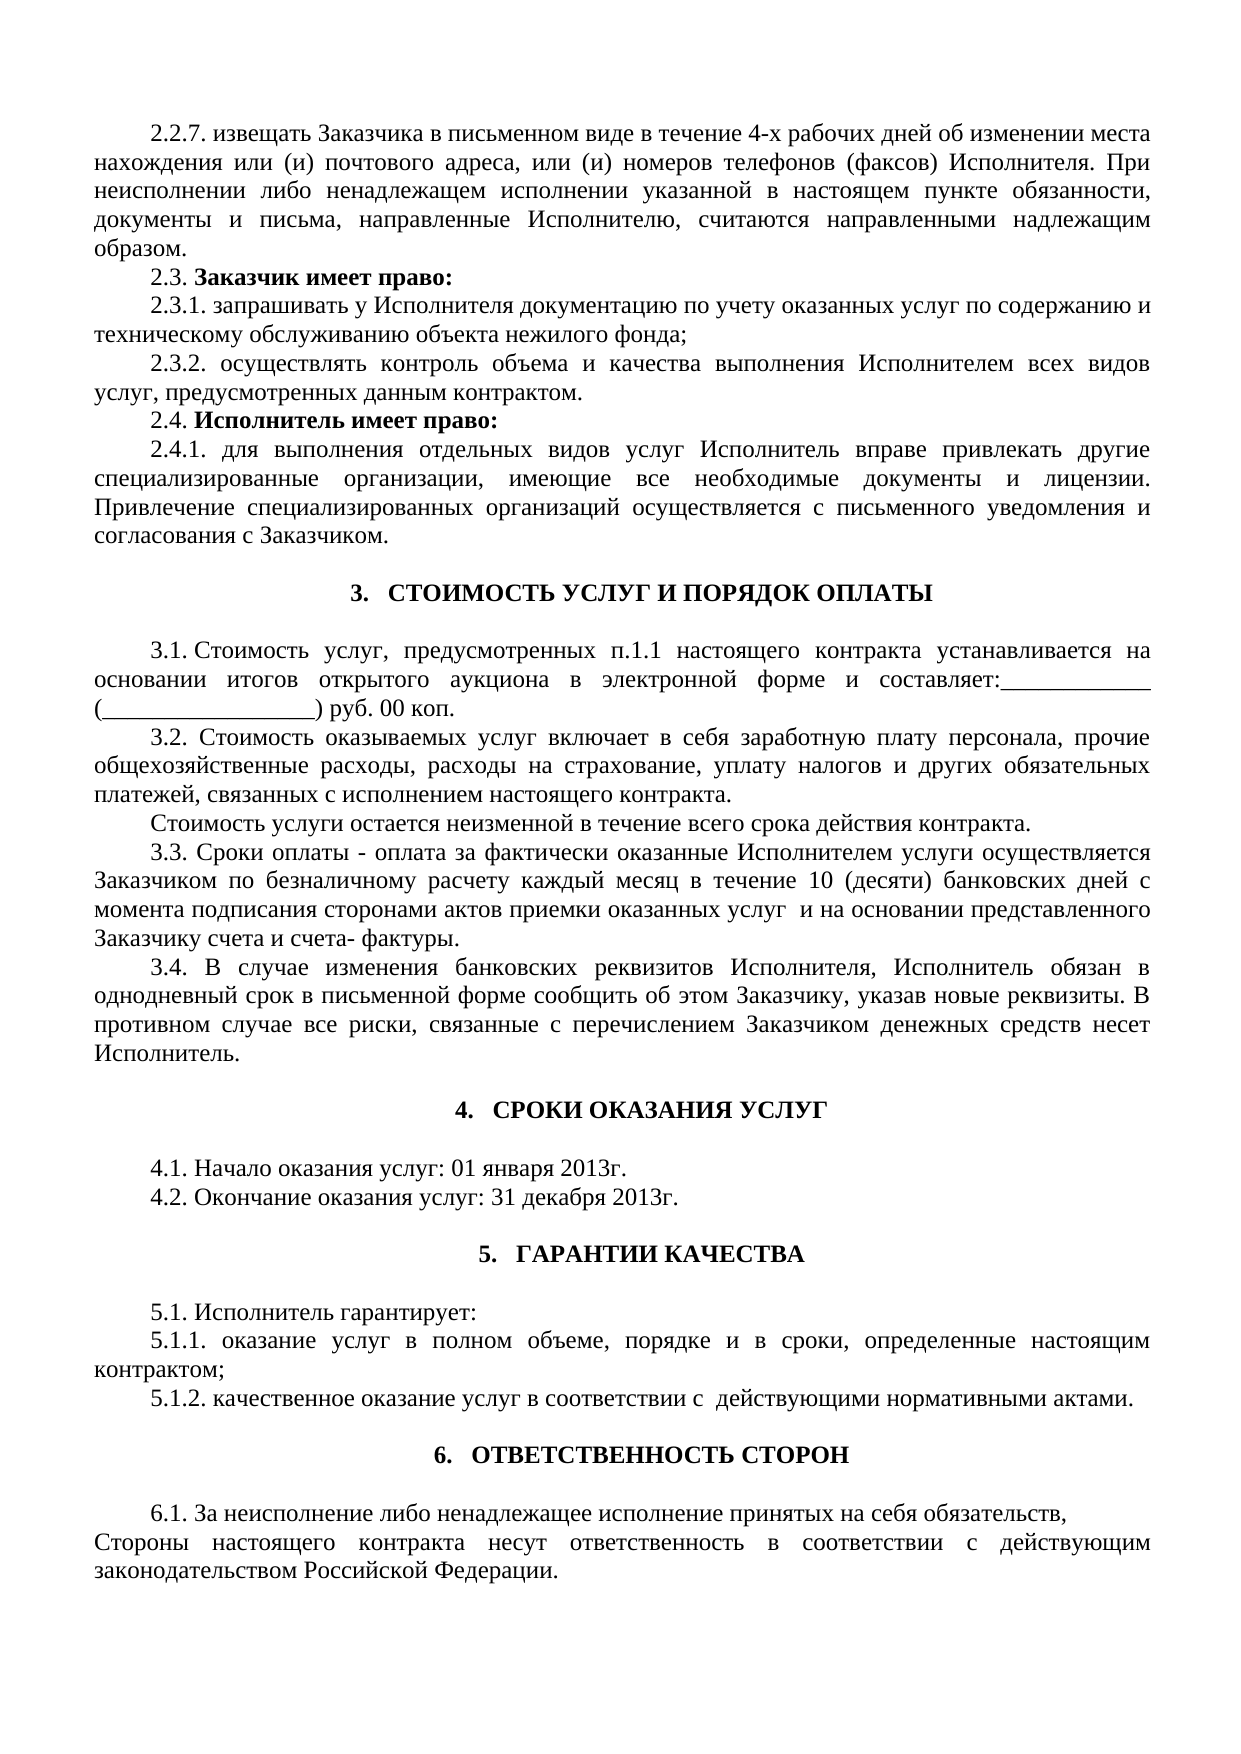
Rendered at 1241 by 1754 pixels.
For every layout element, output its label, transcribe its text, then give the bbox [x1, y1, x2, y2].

text 6.1. За неисполнение либо ненадлежащее исполнение принятых на себя обязательств, [94, 1498, 1152, 1527]
text 3.3. Сроки оплаты - оплата за фактически оказанные Исполнителем услуги осуществляется Заказчиком по безналичному расчету каждый месяц в течение 10 (десяти) банковских дней с момента подписания сторонами актов приемки оказанных услуг и на основании представленного Заказчику счета и счета- фактуры. [94, 837, 1152, 952]
text 2.3. Заказчик имеет право: [94, 262, 1152, 291]
list ОТВЕТСТВЕННОСТЬ СТОРОН [131, 1441, 1152, 1469]
text Стороны настоящего контракта несут ответственность в соответствии с действующим законодательством Российской Федерации. [94, 1527, 1152, 1584]
text 4.2. Окончание оказания услуг: 31 декабря 2013г. [94, 1182, 1152, 1211]
list СТОИМОСТЬ УСЛУГ И ПОРЯДОК ОПЛАТЫ [131, 578, 1152, 607]
text 5.1. Исполнитель гарантирует: [94, 1297, 1152, 1326]
text 2.2.7. извещать Заказчика в письменном виде в течение 4-х рабочих дней об изменении места нахождения или (и) почтового адреса, или (и) номеров телефонов (факсов) Исполнителя. При неисполнении либо ненадлежащем исполнении указанной в настоящем пункте обязанности, документы и письма, направленные Исполнителю, считаются направленными надлежащим образом. [94, 118, 1152, 262]
text 3.4. В случае изменения банковских реквизитов Исполнителя, Исполнитель обязан в однодневный срок в письменной форме сообщить об этом Заказчику, указав новые реквизиты. В противном случае все риски, связанные с перечислением Заказчиком денежных средств несет Исполнитель. [94, 952, 1152, 1067]
text 5.1.1. оказание услуг в полном объеме, порядке и в сроки, определенные настоящим контрактом; [94, 1326, 1152, 1383]
text 5.1.2. качественное оказание услуг в соответствии с действующими нормативными актами. [94, 1383, 1152, 1412]
text 2.4. Исполнитель имеет право: [94, 406, 1152, 434]
text 3.2. Стоимость оказываемых услуг включает в себя заработную плату персонала, прочие общехозяйственные расходы, расходы на страхование, уплату налогов и других обязательных платежей, связанных с исполнением настоящего контракта. [94, 722, 1152, 808]
text 2.3.2. осуществлять контроль объема и качества выполнения Исполнителем всех видов услуг, предусмотренных данным контрактом. [94, 348, 1152, 406]
text 4.1. Начало оказания услуг: 01 января 2013г. [94, 1153, 1152, 1182]
list СРОКИ ОКАЗАНИЯ УСЛУГ [131, 1096, 1152, 1124]
list ГАРАНТИИ КАЧЕСТВА [131, 1239, 1152, 1268]
text Стоимость услуги остается неизменной в течение всего срока действия контракта. [94, 808, 1152, 837]
text 2.3.1. запрашивать у Исполнителя документацию по учету оказанных услуг по содержанию и техническому обслуживанию объекта нежилого фонда; [94, 291, 1152, 348]
text 2.4.1. для выполнения отдельных видов услуг Исполнитель вправе привлекать другие специализированные организации, имеющие все необходимые документы и лицензии. Привлечение специализированных организаций осуществляется с письменного уведомления и согласования с Заказчиком. [94, 434, 1152, 549]
text 3.1. Стоимость услуг, предусмотренных п.1.1 настоящего контракта устанавливается на основании итогов открытого аукциона в электронной форме и составляет:____________ (_________________) руб. 00 коп. [94, 636, 1152, 722]
